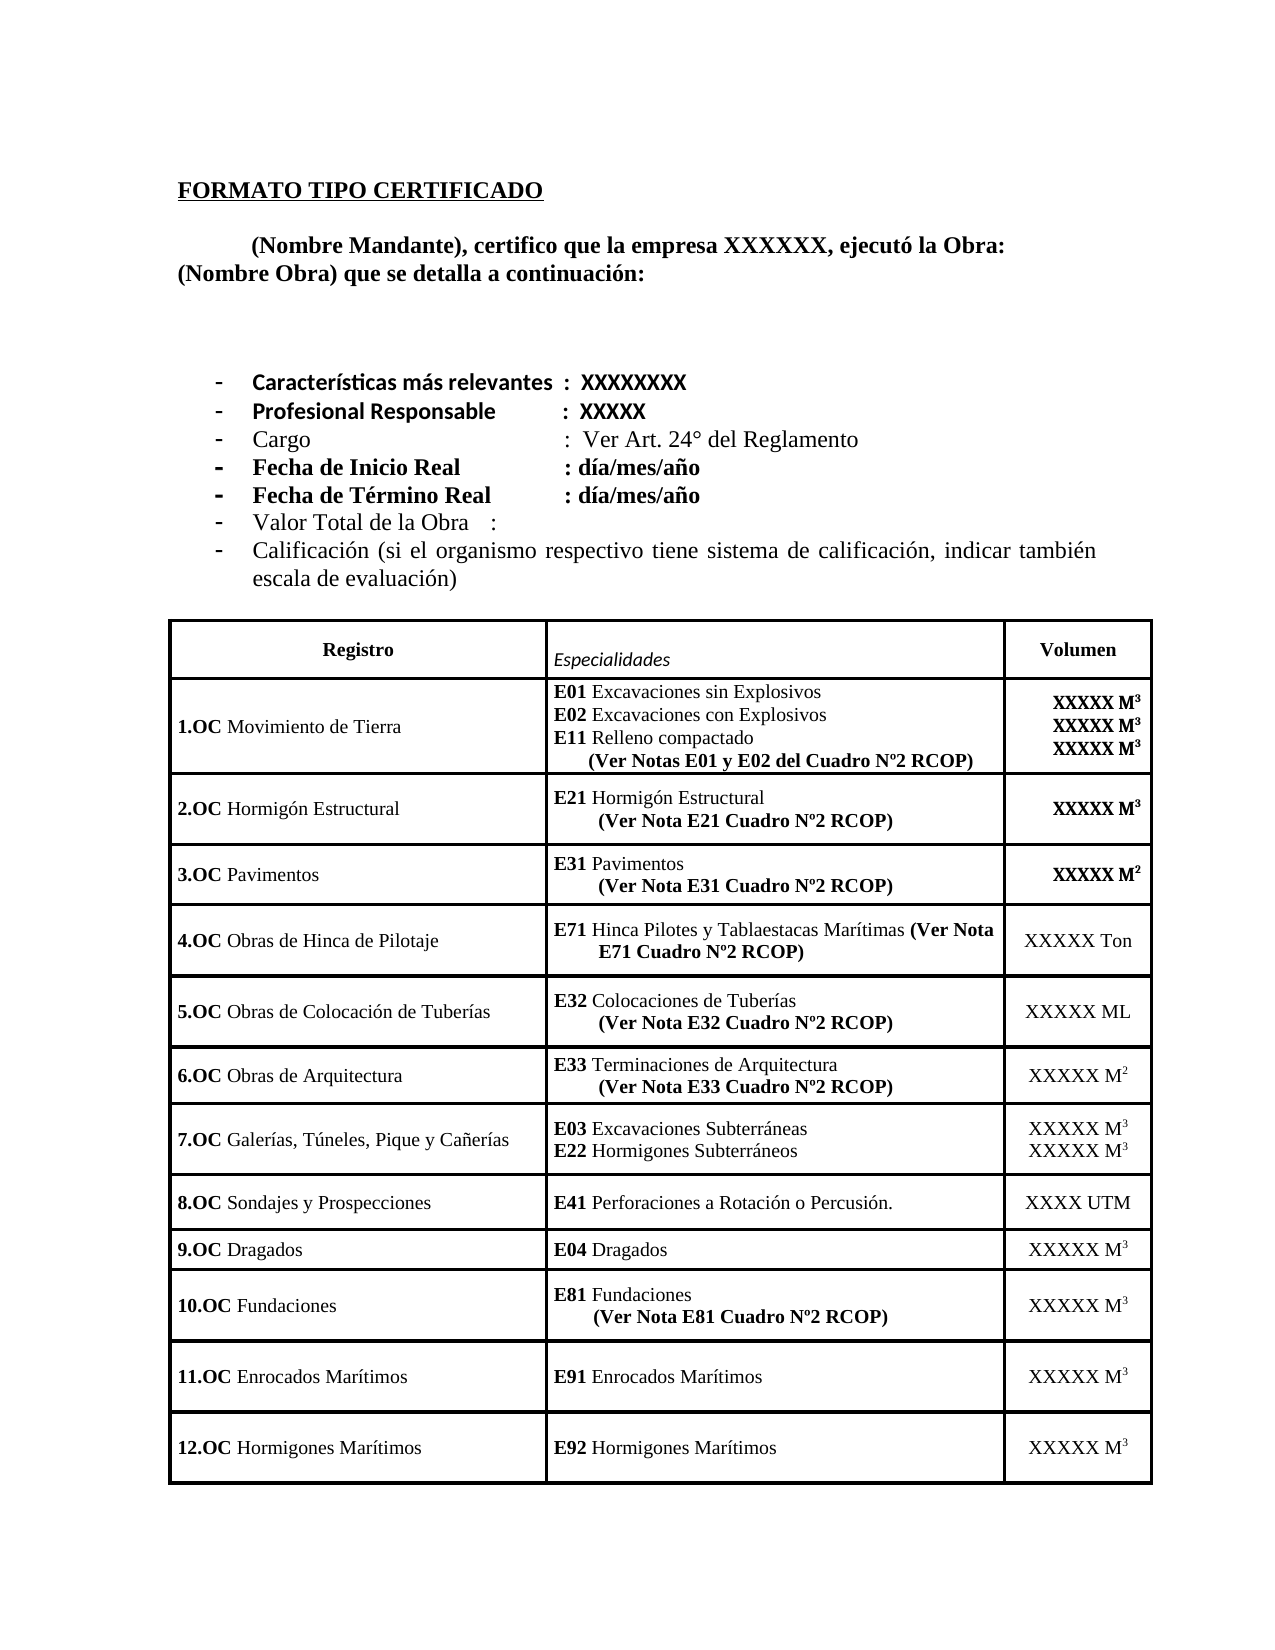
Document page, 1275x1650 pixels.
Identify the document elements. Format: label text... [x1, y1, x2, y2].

table_header Volumen [1006, 622, 1150, 677]
table_cell XXXXX Ton [1006, 906, 1150, 974]
list Cargo : Ver Art. 24° del Reglamento [215, 426, 1098, 453]
table_cell XXXXX M2 [1006, 846, 1150, 903]
table_cell E92 Hormigones Marítimos [548, 1414, 1003, 1481]
table_cell 12.OC Hormigones Marítimos [172, 1414, 545, 1481]
text (Nombre Mandante), certifico que la empresa XXXXXX, ejecutó : (Nombre Obra) que se detalla a continuación: [177, 232, 1098, 287]
table_cell 10.OC Fundaciones [172, 1271, 545, 1339]
table_cell E33 Terminaciones de Arquitectura (Ver Nota E33 Cuadro Nº2 RCOP) [548, 1049, 1003, 1102]
table_cell XXXXX M3 [1006, 775, 1150, 843]
list Fecha de Inicio Real : día/mes/año [215, 453, 1098, 481]
table_cell 2.OC Hormigón Estructural [172, 775, 545, 843]
table_cell E31 Pavimentos (Ver Nota E31 Cuadro Nº2 RCOP) [548, 846, 1003, 903]
table_cell 8.OC Sondajes y Prospecciones [172, 1176, 545, 1228]
table_cell XXXX UTM [1006, 1176, 1150, 1228]
table_cell 7.OC Galerías, Túneles, Pique y Cañerías [172, 1105, 545, 1173]
table_cell 3.OC Pavimentos [172, 846, 545, 903]
table_header Registro [172, 622, 545, 677]
table_cell E21 Hormigón Estructural (Ver Nota E21 Cuadro Nº2 RCOP) [548, 775, 1003, 843]
list Calificación (si el organismo respectivo tiene sistema de calificación, indicar también escala de evaluación) [215, 536, 1098, 591]
subtitle Profesional Responsable : XXXXX [215, 396, 1098, 426]
table_cell 5.OC Obras de Colocación de Tuberías [172, 978, 545, 1045]
table_cell XXXXX M3 [1006, 1414, 1150, 1481]
table_cell XXXXX M3 XXXXX M3 [1006, 1105, 1150, 1173]
table_cell XXXXX M3 XXXXX M3 XXXXX M3 [1006, 680, 1150, 772]
list Valor Total de : [215, 508, 1098, 536]
table_cell XXXXX M2 [1006, 1049, 1150, 1102]
text FORMATO TIPO CERTIFICADO [177, 176, 1098, 204]
table_cell XXXXX ML [1006, 978, 1150, 1045]
table_cell 1.OC Movimiento de Tierra [172, 680, 545, 772]
table_cell 9.OC Dragados [172, 1231, 545, 1268]
subtitle Características más relevantes : XXXXXXXX [215, 367, 1098, 396]
table_cell E32 Colocaciones de Tuberías (Ver Nota E32 Cuadro Nº2 RCOP) [548, 978, 1003, 1045]
table_cell E91 Enrocados Marítimos [548, 1343, 1003, 1410]
table_cell XXXXX M3 [1006, 1343, 1150, 1410]
table_cell 11.OC Enrocados Marítimos [172, 1343, 545, 1410]
list Fecha de Término Real : día/mes/año [215, 481, 1098, 508]
table_cell 4.OC Obras de Hinca de Pilotaje [172, 906, 545, 974]
table_cell E71 Hinca Pilotes y Tablaestacas Marítimas (Ver Nota E71 Cuadro Nº2 RCOP) [548, 906, 1003, 974]
table_cell XXXXX M3 [1006, 1231, 1150, 1268]
table_cell E01 Excavaciones sin Explosivos E02 Excavaciones con Explosivos E11 Relleno compactado (Ver Notas E01 y E02 del Cuadro Nº2 RCOP) [548, 680, 1003, 772]
table_header Especialidades [548, 622, 1003, 677]
table_cell E41 Perforaciones a Rotación o Percusión. [548, 1176, 1003, 1228]
table_cell 6.OC Obras de Arquitectura [172, 1049, 545, 1102]
table_cell E81 Fundaciones (Ver Nota E81 Cuadro Nº2 RCOP) [548, 1271, 1003, 1339]
table_cell E04 Dragados [548, 1231, 1003, 1268]
table_cell E03 Excavaciones Subterráneas E22 Hormigones Subterráneos [548, 1105, 1003, 1173]
table_cell XXXXX M3 [1006, 1271, 1150, 1339]
